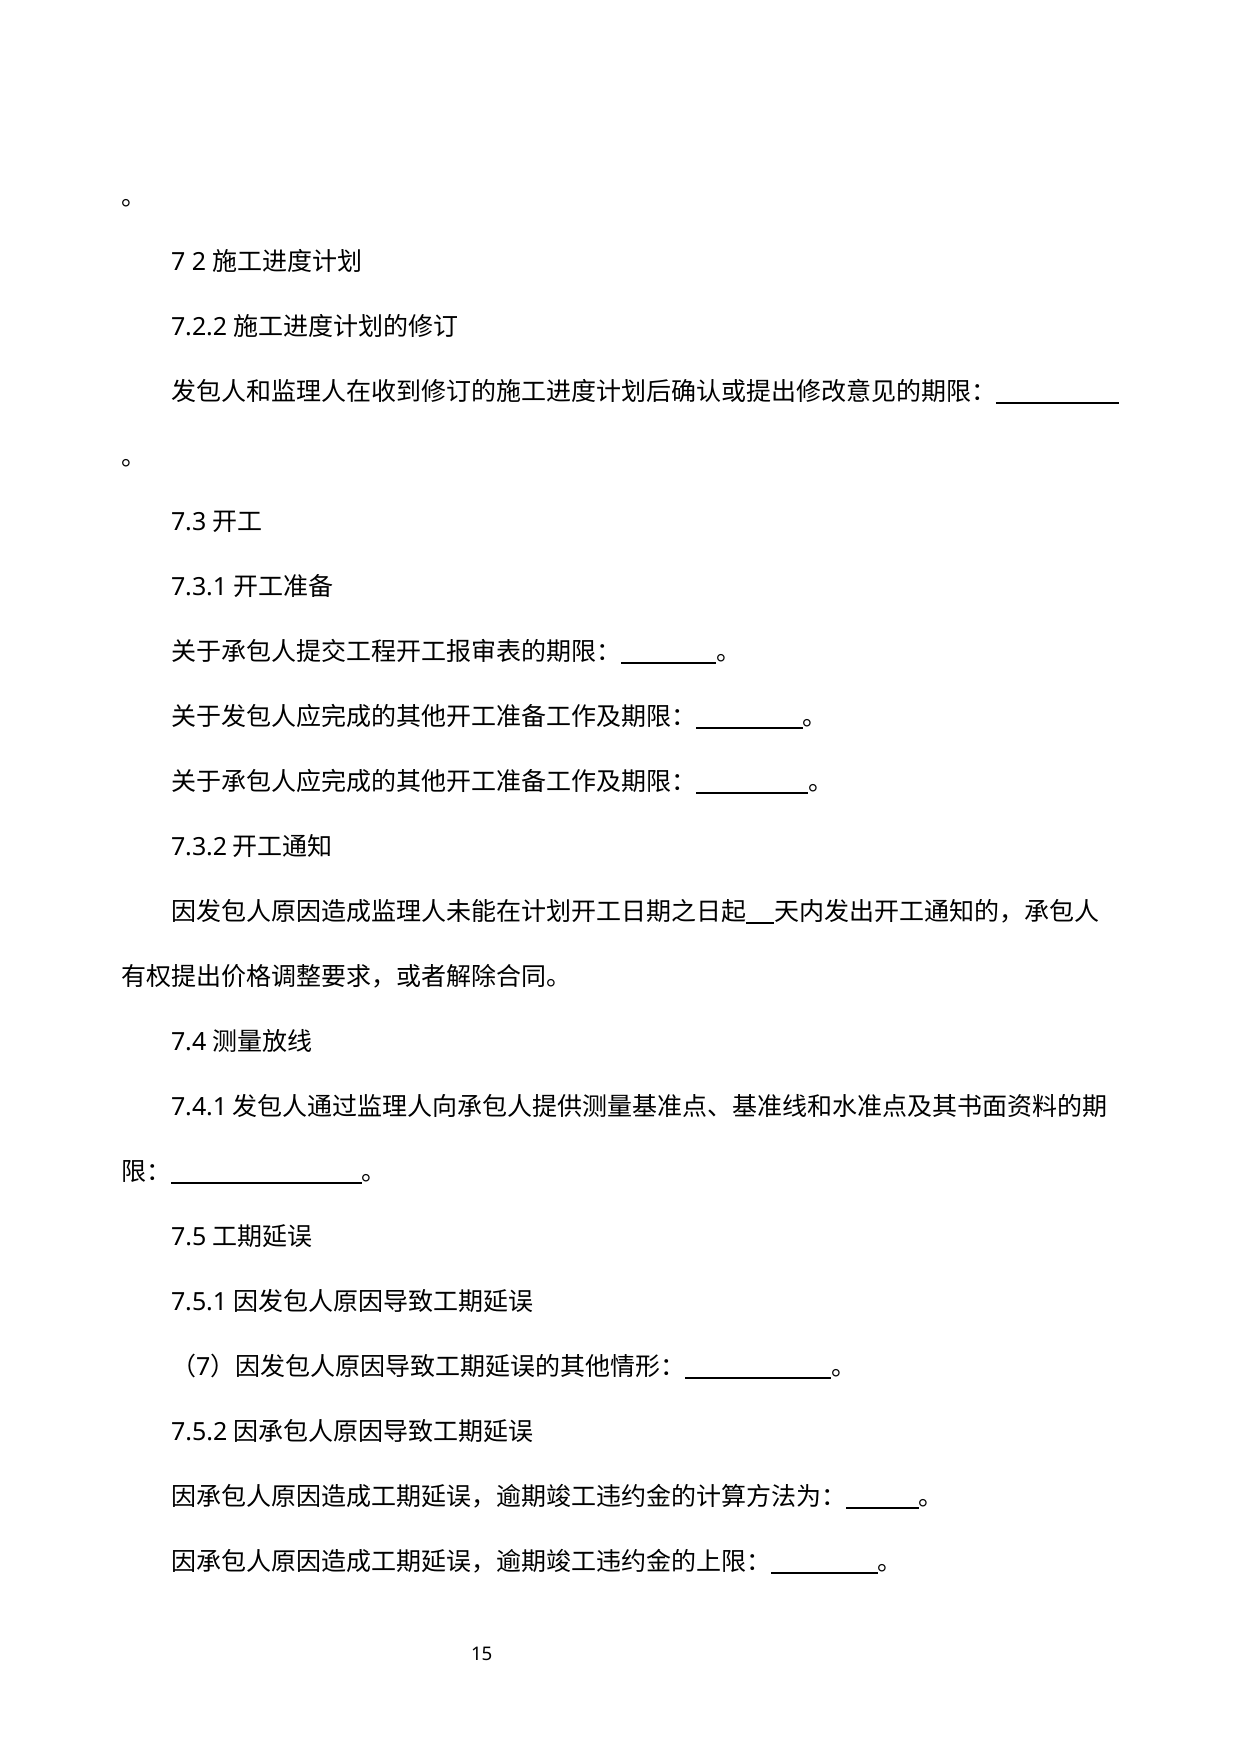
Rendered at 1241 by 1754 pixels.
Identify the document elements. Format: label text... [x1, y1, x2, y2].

text 7.3.2开工通知 [121, 812, 1121, 877]
text 7.4 测量放线 [121, 1007, 1121, 1072]
text 关于承包人提交工程开工报审表的期限： 。 [121, 617, 1121, 682]
text 因承包人原因造成工期延误，逾期竣工违约金的上限： 。 [121, 1527, 1121, 1592]
text 因承包人原因造成工期延误，逾期竣工违约金的计算方法为： 。 [121, 1462, 1121, 1527]
text 7.3.1 开工准备 [121, 552, 1121, 617]
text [121, 162, 1121, 227]
text 关于承包人应完成的其他开工准备工作及期限： 。 [121, 747, 1121, 812]
text 发包人和监理人在收到修订的施工进度计划后确认或提出修改意见的期限： 。 [121, 357, 1121, 487]
text 关于发包人应完成的其他开工准备工作及期限： 。 [121, 682, 1121, 747]
text 7.2.2 施工进度计划的修订 [121, 292, 1121, 357]
text 7.5.1 因发包人原因导致工期延误 [121, 1267, 1121, 1332]
text （7）因发包人原因导致工期延误的其他情形： 。 [121, 1332, 1121, 1397]
text 7 2 施工进度计划 [121, 227, 1121, 292]
text 7.5 工期延误 [121, 1202, 1121, 1267]
text 7.3 开工 [121, 487, 1121, 552]
text 7.5.2 因承包人原因导致工期延误 [121, 1397, 1121, 1462]
text 7.4.1发包人通过监理人向承包人提供测量基准点、基准线和水准点及其书面资料的期限： 。 [121, 1072, 1121, 1202]
text 因发包人原因造成监理人未能在计划开工日期之日起 天内发出开工通知的，承包人有权提出价格调整要求，或者解除合同。 [121, 877, 1121, 1007]
